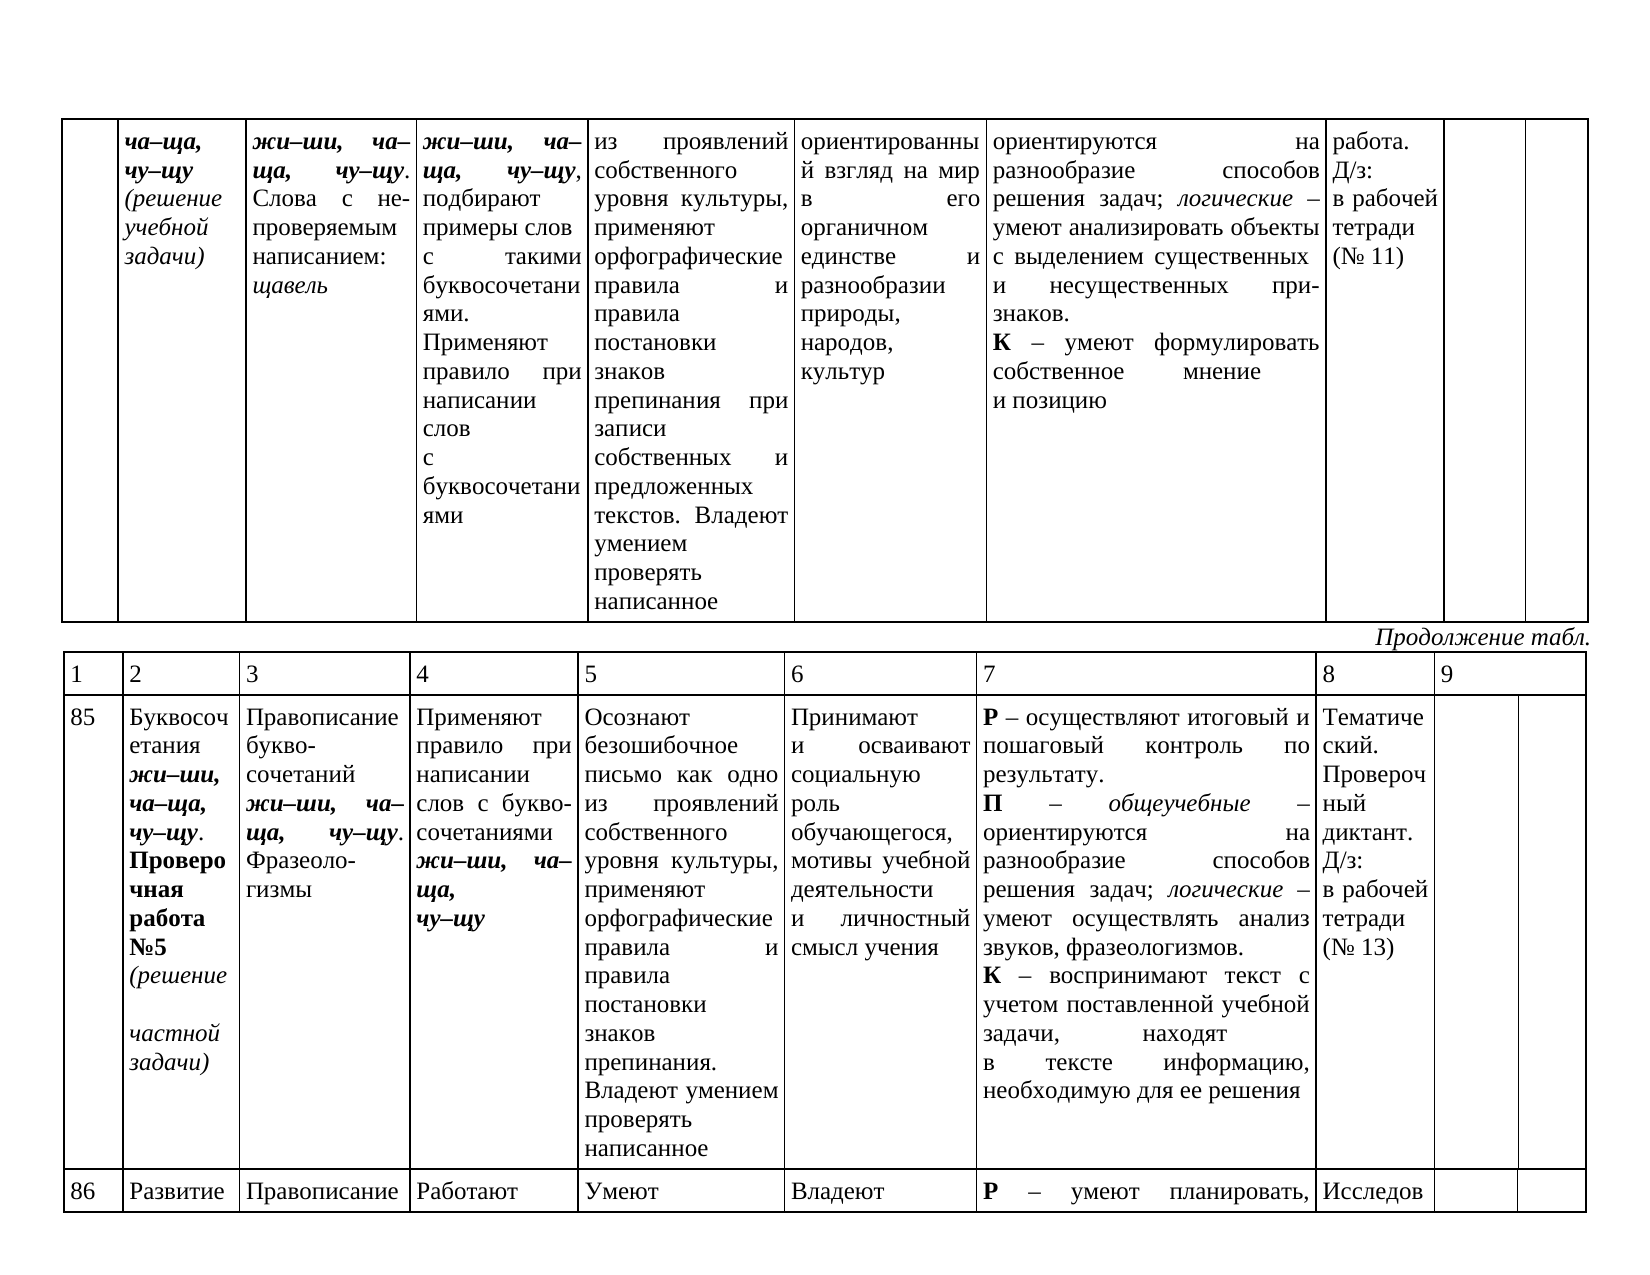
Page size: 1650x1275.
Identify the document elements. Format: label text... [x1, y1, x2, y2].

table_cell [119, 120, 245, 621]
table_header 9 [1435, 653, 1585, 694]
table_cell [417, 120, 587, 621]
table_cell [1519, 696, 1585, 1168]
table_cell [1526, 120, 1587, 621]
table_header 4 [411, 653, 577, 694]
text Продолжение табл. [59, 622, 1591, 651]
table_cell [1435, 1170, 1517, 1211]
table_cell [977, 1170, 1315, 1211]
table_cell [1435, 696, 1518, 1168]
table_cell [1445, 120, 1525, 621]
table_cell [1327, 120, 1443, 621]
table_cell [795, 120, 986, 621]
table_cell Осознают безошибочное письмо как одно из проявлений собственного уровня культуры, применяют орфографические правила и правила постановки знаков препинания. Владеют умением проверять написанное [579, 696, 784, 1168]
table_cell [247, 120, 416, 621]
table_cell 85 [65, 696, 122, 1168]
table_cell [124, 1170, 239, 1211]
table_header 7 [977, 653, 1315, 694]
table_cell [411, 1170, 577, 1211]
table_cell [1317, 1170, 1434, 1211]
table_cell Принимают и осваивают социальную роль обучающегося, мотивы учебной деятельности и личностный смысл учения [785, 696, 976, 1168]
table_cell Буквосочетания жи–ши, ча–ща, чу–щу. Проверочная работа №5 (решение частной задачи) [124, 696, 239, 1168]
table_cell Р – осуществляют итоговый и пошаговый контроль по результату. П – общеучебные – ориентируются на разнообразие способов решения задач; логические – умеют осуществлять анализ звуков, фразеологизмов. К – воспринимают текст с учетом поставленной учебной задачи, находят в тексте информацию, необходимую для ее решения [977, 696, 1315, 1168]
table_header 1 [65, 653, 122, 694]
table_cell Тематический. Проверочный диктант. Д/з: в рабочей тетради (№ 13) [1317, 696, 1434, 1168]
table_header 5 [579, 653, 784, 694]
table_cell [987, 120, 1325, 621]
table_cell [579, 1170, 784, 1211]
table_header 8 [1317, 653, 1434, 694]
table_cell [589, 120, 794, 621]
table_cell 86 [65, 1170, 122, 1211]
table_cell 84 [63, 120, 117, 621]
table_cell [1518, 1170, 1585, 1211]
table_header 3 [240, 653, 409, 694]
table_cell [785, 1170, 976, 1211]
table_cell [240, 1170, 409, 1211]
table_header 2 [124, 653, 239, 694]
table_cell Применяют правило при написании слов с букво- сочетаниями жи–ши, ча–ща, чу–щу [411, 696, 577, 1168]
table_cell Правописание букво- сочетаний жи–ши, ча–ща, чу–щу. Фразеоло- гизмы [240, 696, 409, 1168]
table_header 6 [785, 653, 976, 694]
